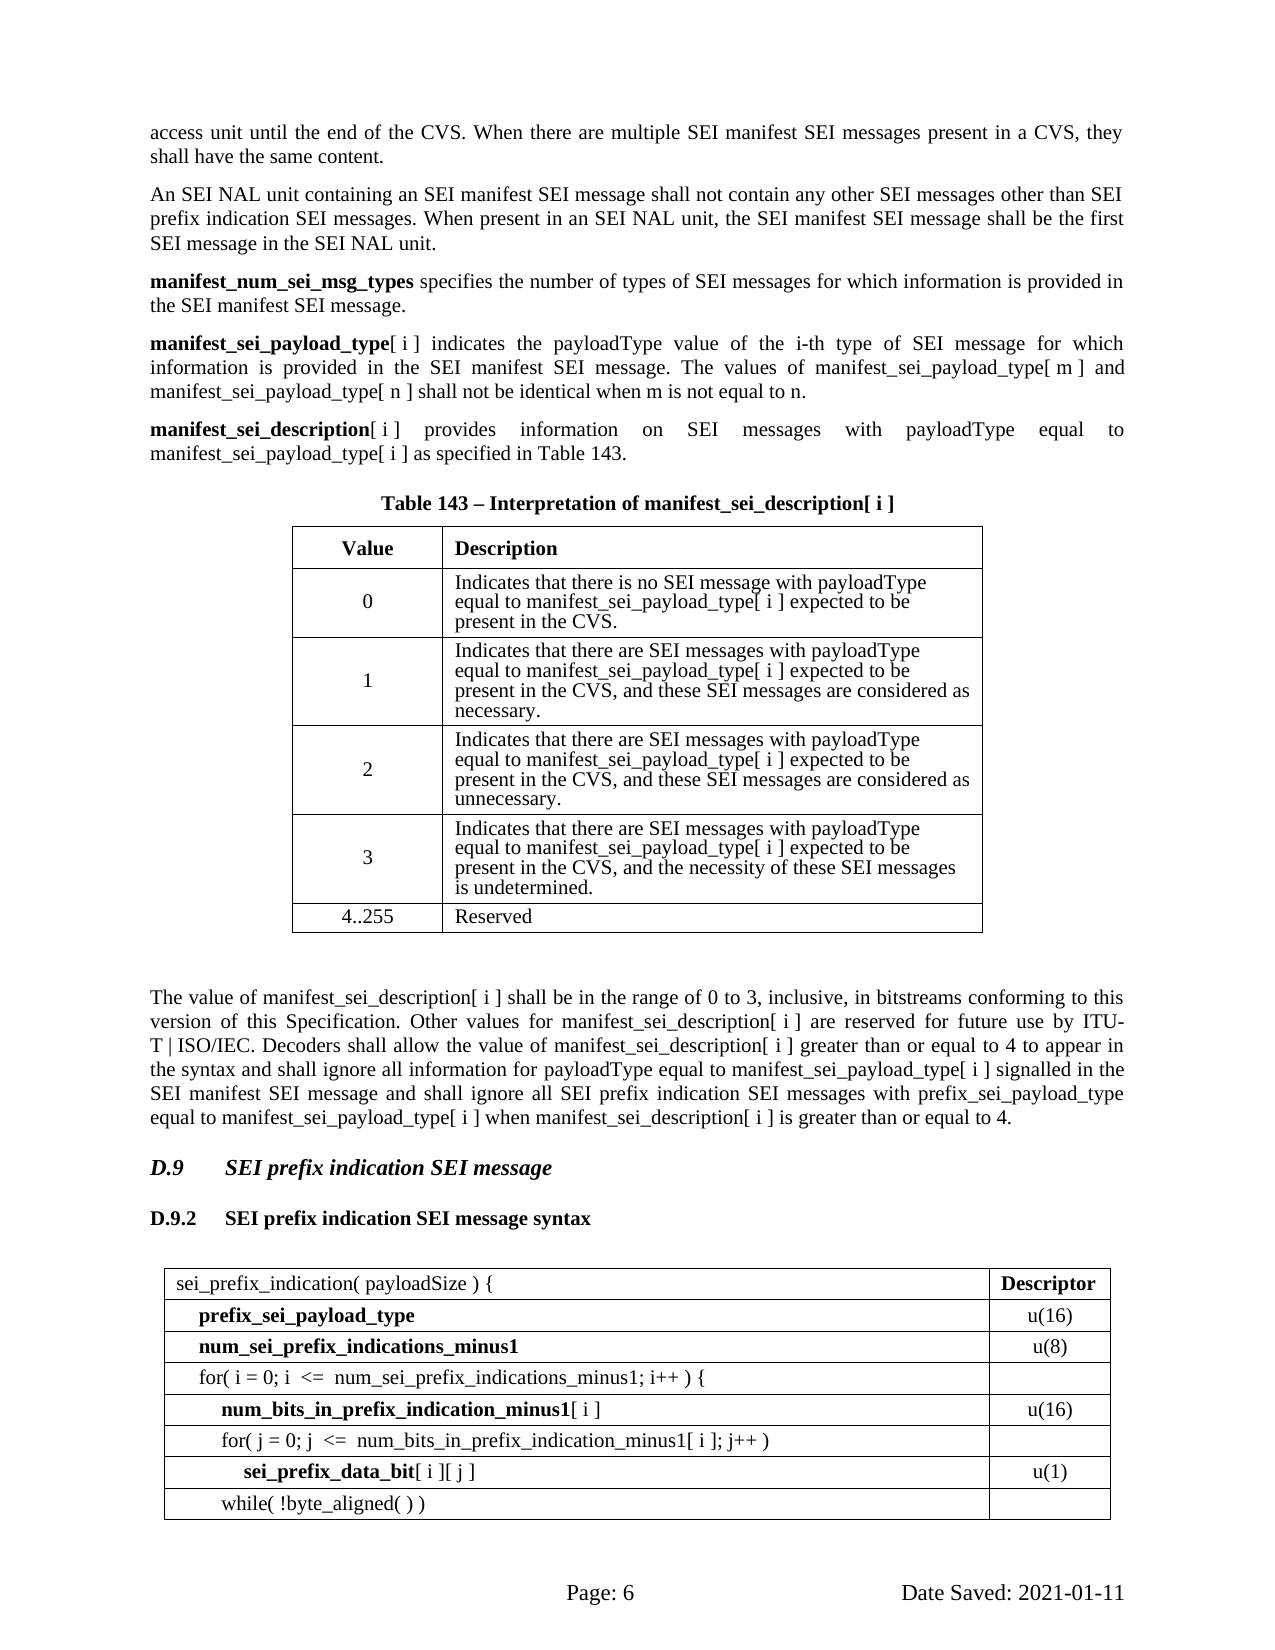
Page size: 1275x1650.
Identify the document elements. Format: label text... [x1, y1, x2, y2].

text manifest_num_sei_msg_types specifies the number of types of SEI messages for which information is provided in the SEI manifest SEI message. [150, 269, 1125, 317]
table_cell [990, 1426, 1110, 1456]
table_cell sei_prefix_data_bit[ i ][ j ] [165, 1457, 989, 1487]
table_cell 3 [293, 815, 442, 902]
table_cell num_bits_in_prefix_indication_minus1[ i ] [165, 1395, 989, 1425]
text An SEI NAL unit containing an SEI manifest SEI message shall not contain any other SEI messages other than SEI prefix indication SEI messages. When present in an SEI NAL unit, the SEI manifest SEI message shall be the first SEI message in the SEI NAL unit. [150, 182, 1125, 254]
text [150, 120, 1125, 168]
table_cell [990, 1363, 1110, 1393]
subtitle D.9.2 SEI prefix indication SEI message syntax [150, 1206, 1125, 1230]
table_cell while( !byte_aligned( ) ) [165, 1489, 989, 1519]
table_cell u(1) [990, 1457, 1110, 1487]
table_header sei_prefix_indication( payloadSize ) { [165, 1269, 989, 1299]
table_cell Indicates that there are SEI messages with payloadType equal to manifest_sei_payload_type[ i ] expected to be present in the CVS, and these SEI messages are considered as necessary. [443, 638, 982, 725]
text Table 143 – Interpretation of manifest_sei_description[ i ] [150, 490, 1125, 514]
table_cell u(8) [990, 1332, 1110, 1362]
text manifest_sei_payload_type[ i ] indicates the payloadType value of the i-th type of SEI message for which information is provided in the SEI manifest SEI message. The values of manifest_sei_payload_type[ m ] and manifest_sei_payload_type[ n ] shall not be identical when m is not equal to n. [150, 331, 1125, 403]
table_cell 0 [293, 569, 442, 637]
table_cell Indicates that there is no SEI message with payloadType equal to manifest_sei_payload_type[ i ] expected to be present in the CVS. [443, 569, 982, 637]
table_cell 1 [293, 638, 442, 725]
subtitle D.9 SEI prefix indication SEI message [150, 1154, 1125, 1181]
table_cell for( j = 0; j <= num_bits_in_prefix_indication_minus1[ i ]; j++ ) [165, 1426, 989, 1456]
table_header Description [443, 527, 982, 568]
table_cell 4..255 [293, 904, 442, 932]
table_cell num_sei_prefix_indications_minus1 [165, 1332, 989, 1362]
table_header Descriptor [990, 1269, 1110, 1299]
table_cell u(16) [990, 1395, 1110, 1425]
text manifest_sei_description[ i ] provides information on SEI messages with payloadType equal to manifest_sei_payload_type[ i ] as specified in Table 143. [150, 417, 1125, 465]
table_header Value [293, 527, 442, 568]
table_cell Reserved [443, 904, 982, 932]
table_cell for( i = 0; i <= num_sei_prefix_indications_minus1; i++ ) { [165, 1363, 989, 1393]
text The value of manifest_sei_description[ i ] shall be in the range of 0 to 3, inclusive, in bitstreams conforming to this version of this Specification. Other values for manifest_sei_description[ i ] are reserved for future use by ITU-T | ISO/IEC. Decoders shall allow the value of manifest_sei_description[ i ] greater than or equal to 4 to appear in the syntax and shall ignore all information for payloadType equal to manifest_sei_payload_type[ i ] signalled in the SEI manifest SEI message and shall ignore all SEI prefix indication SEI messages with prefix_sei_payload_type equal to manifest_sei_payload_type[ i ] when manifest_sei_description[ i ] is greater than or equal to 4. [150, 985, 1125, 1129]
table_cell Indicates that there are SEI messages with payloadType equal to manifest_sei_payload_type[ i ] expected to be present in the CVS, and these SEI messages are considered as unnecessary. [443, 726, 982, 814]
table_cell Indicates that there are SEI messages with payloadType equal to manifest_sei_payload_type[ i ] expected to be present in the CVS, and the necessity of these SEI messages is undetermined. [443, 815, 982, 902]
table_cell 2 [293, 726, 442, 814]
table_cell [990, 1489, 1110, 1519]
table_cell prefix_sei_payload_type [165, 1300, 989, 1331]
table_cell u(16) [990, 1300, 1110, 1331]
